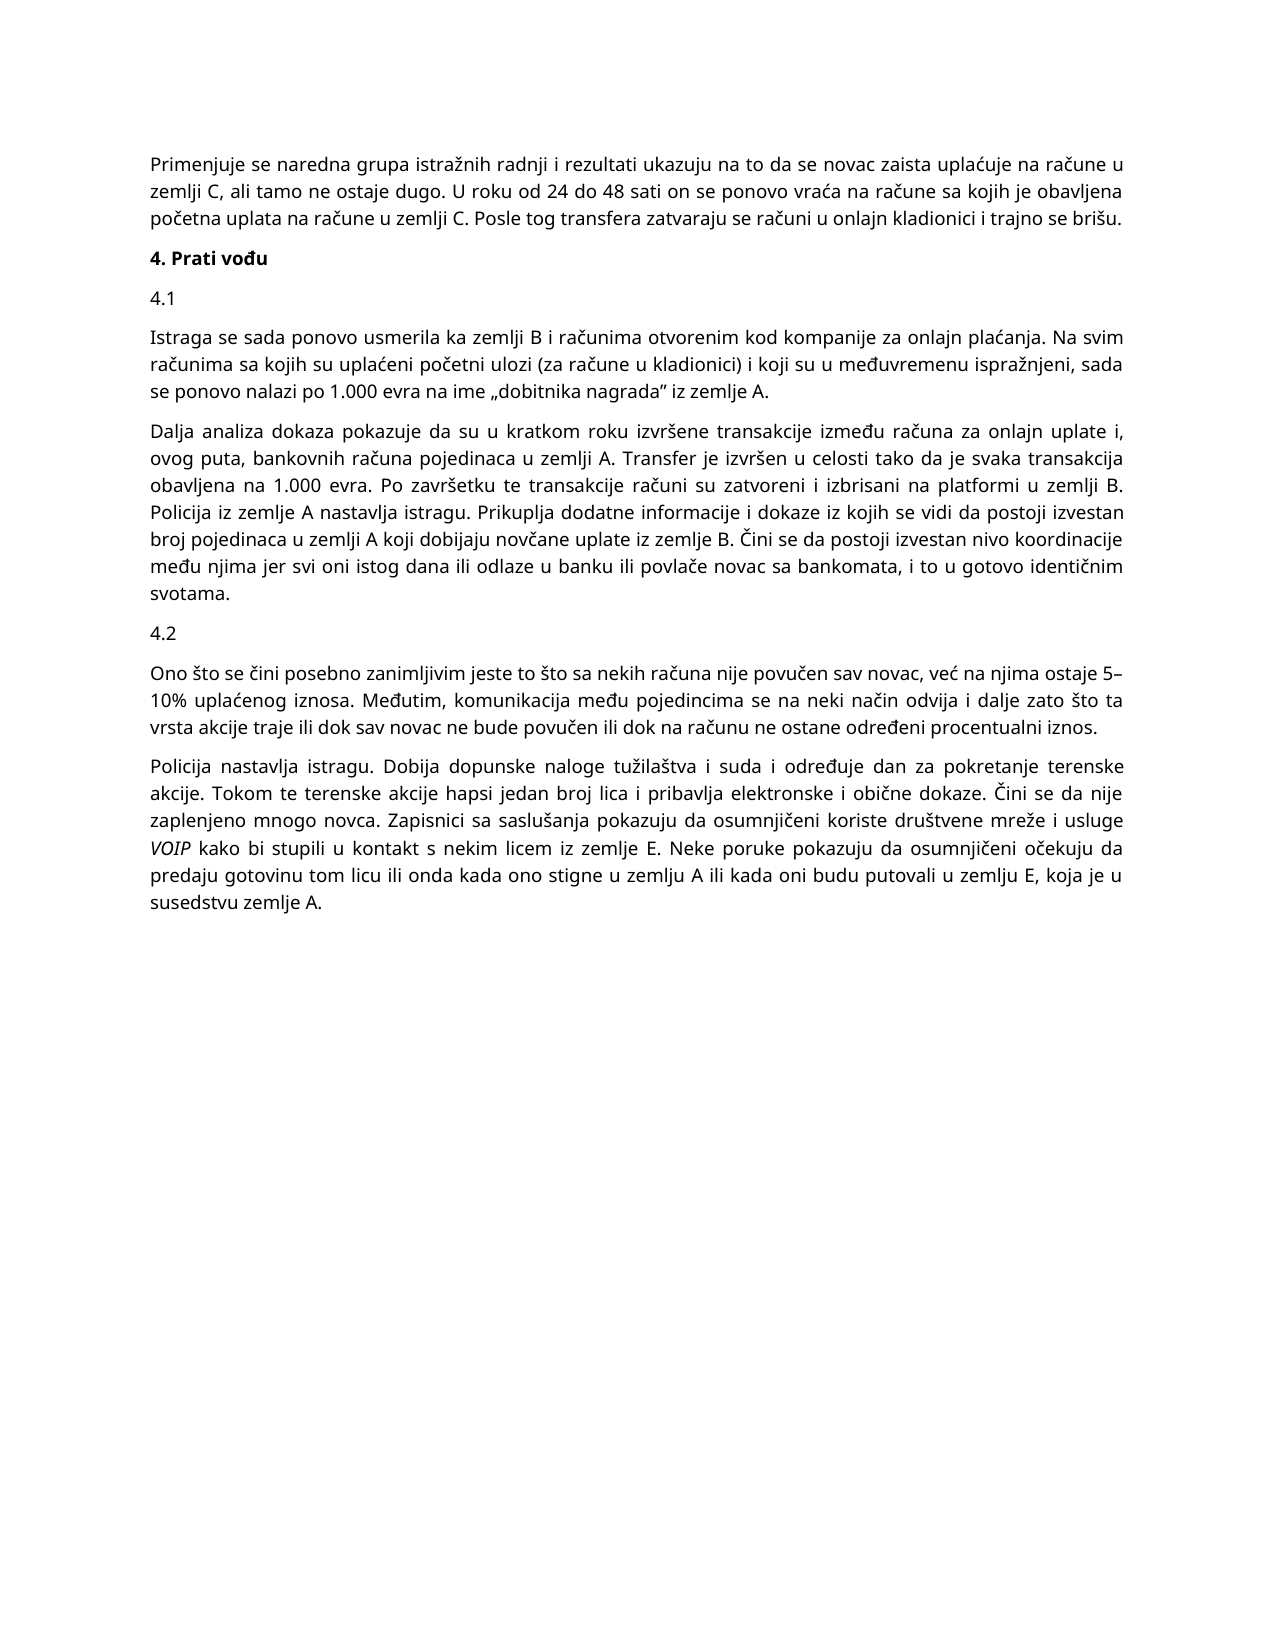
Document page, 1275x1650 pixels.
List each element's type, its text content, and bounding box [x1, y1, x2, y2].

text 4.2 [150, 619, 1125, 646]
text Policija nastavlja istragu. Dobija dopunske naloge tužilaštva i suda i određuje dan za pokretanje terenske akcije. Tokom te terenske akcije hapsi jedan broj lica i pribavlja elektronske i obične dokaze. Čini se da nije zaplenjeno mnogo novca. Zapisnici sa saslušanja pokazuju da osumnjičeni koriste društvene mreže i usluge VOIP kako bi stupili u kontakt s nekim licem iz zemlje E. Neke poruke pokazuju da osumnjičeni očekuju da predaju gotovinu tom licu ili onda kada ono stigne u zemlju A ili kada oni budu putovali u zemlju E, koja je u susedstvu zemlje A. [150, 752, 1125, 914]
text Ono što se čini posebno zanimljivim jeste to što sa nekih računa nije povučen sav novac, već na njima ostaje 5–10% uplaćenog iznosa. Međutim, komunikacija među pojedincima se na neki način odvija i dalje zato što ta vrsta akcije traje ili dok sav novac ne bude povučen ili dok na računu ne ostane određeni procentualni iznos. [150, 658, 1125, 739]
text Primenjuje se naredna grupa istražnih radnji i rezultati ukazuju na to da se novac zaista uplaćuje na račune u zemlji C, ali tamo ne ostaje dugo. U roku od 24 do 48 sati on se ponovo vraća na račune sa kojih je obavljena početna uplata na račune u zemlji C. Posle tog transfera zatvaraju se računi u onlajn kladionici i trajno se brišu. [150, 150, 1125, 231]
text Istraga se sada ponovo usmerila ka zemlji B i računima otvorenim kod kompanije za onlajn plaćanja. Na svim računima sa kojih su uplaćeni početni ulozi (za račune u kladionici) i koji su u međuvremenu ispražnjeni, sada se ponovo nalazi po 1.000 evra na ime „dobitnika nagrada” iz zemlje A. [150, 323, 1125, 404]
text 4.1 [150, 283, 1125, 310]
text 4. Prati vođu [150, 244, 1125, 271]
text Dalja analiza dokaza pokazuje da su u kratkom roku izvršene transakcije između računa za onlajn uplate i, ovog puta, bankovnih računa pojedinaca u zemlji A. Transfer je izvršen u celosti tako da je svaka transakcija obavljena na 1.000 evra. Po završetku te transakcije računi su zatvoreni i izbrisani na platformi u zemlji B. Policija iz zemlje A nastavlja istragu. Prikuplja dodatne informacije i dokaze iz kojih se vidi da postoji izvestan broj pojedinaca u zemlji A koji dobijaju novčane uplate iz zemlje B. Čini se da postoji izvestan nivo koordinacije među njima jer svi oni istog dana ili odlaze u banku ili povlače novac sa bankomata, i to u gotovo identičnim svotama. [150, 417, 1125, 606]
